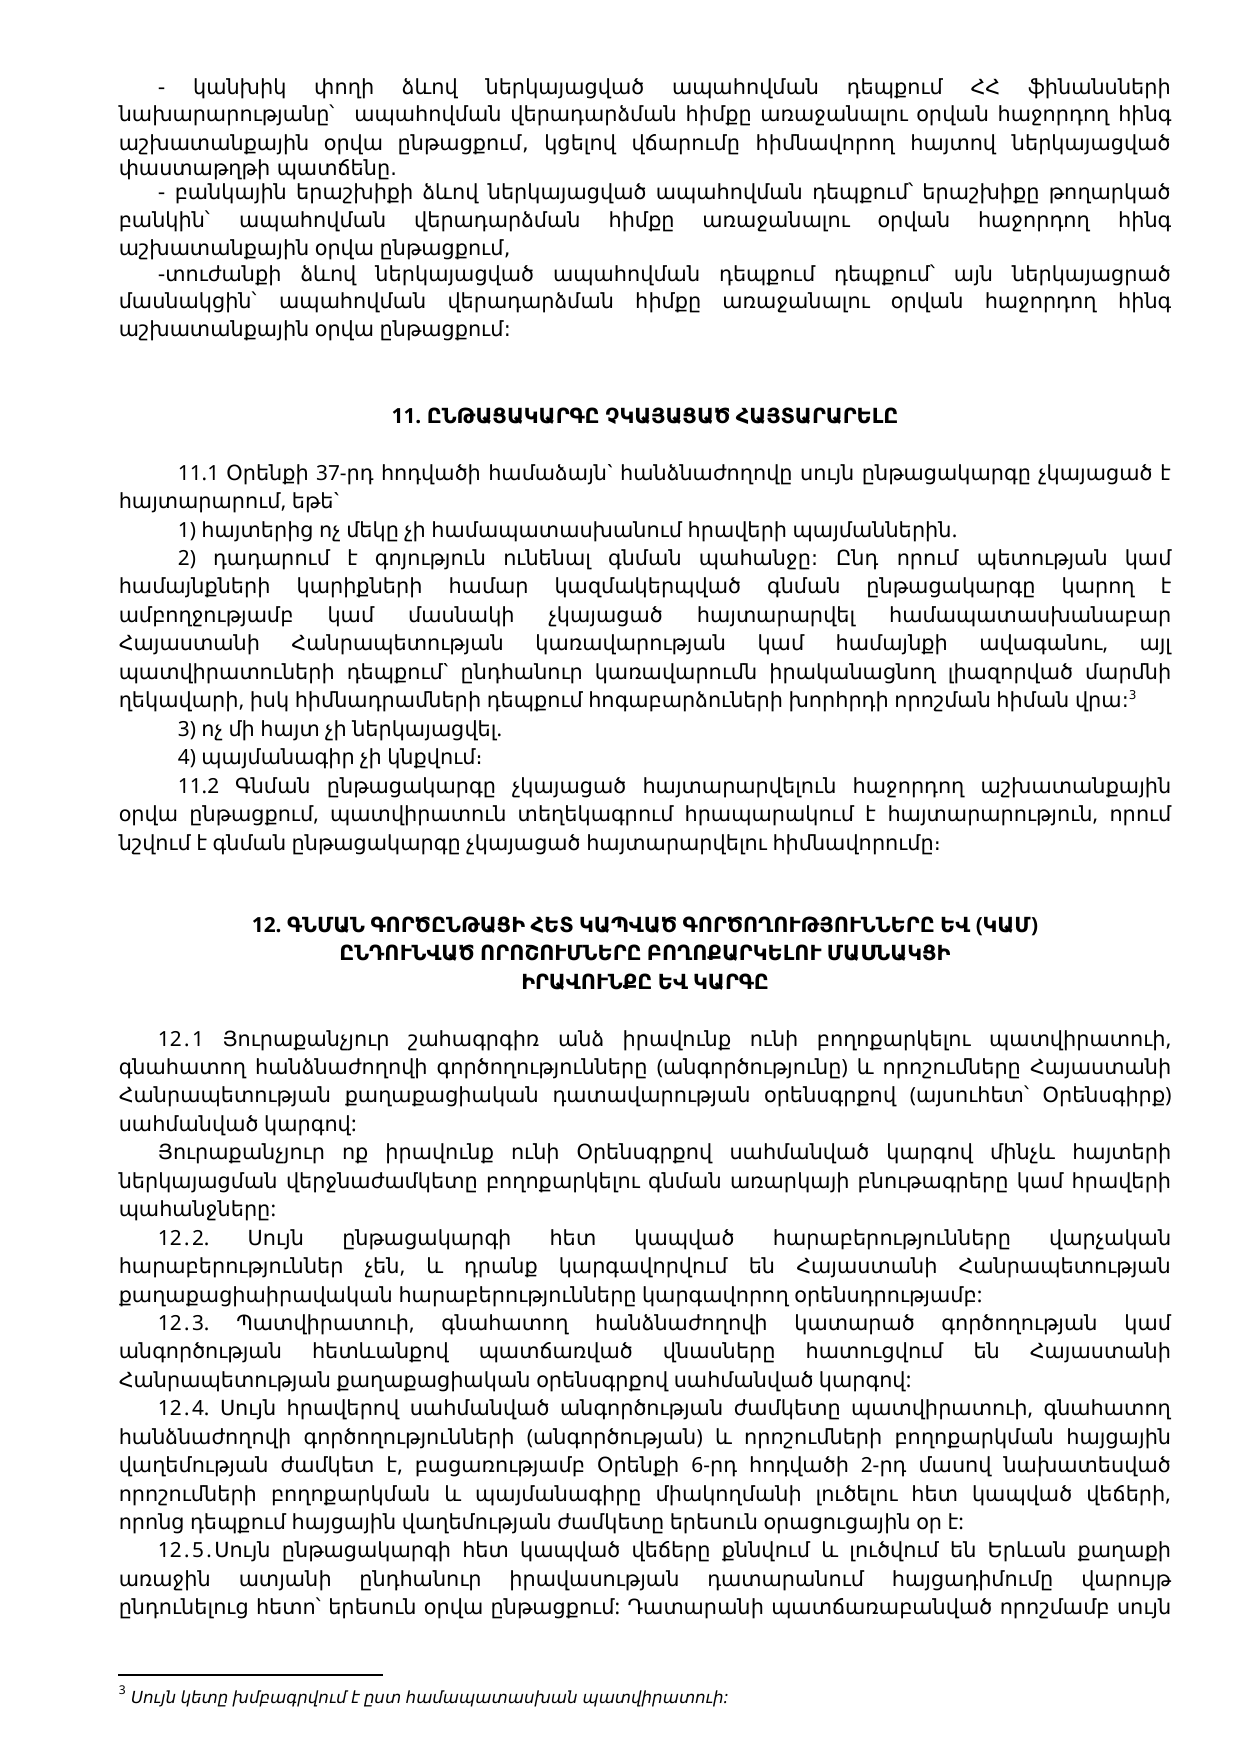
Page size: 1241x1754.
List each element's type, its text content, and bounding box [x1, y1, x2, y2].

text ԸՆԴՈՒՆՎԱԾ ՈՐՈՇՈՒՄՆԵՐԸ ԲՈՂՈՔԱՐԿԵԼՈՒ ՄԱՍՆԱԿՑԻ [118, 938, 1171, 967]
text 4) պայմանագիր չի կնքվում։ [118, 742, 1171, 771]
text 11.2 Գնման ընթացակարգը չկայացած հայտարարվելուն հաջորդող աշխատանքային օրվա ընթացքում, պատվիրատուն տեղեկագրում հրապարակում է հայտարարություն, որում նշվում է գնման ընթացակարգը չկայացած հայտարարվելու հիմնավորումը։ [118, 771, 1171, 856]
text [118, 1536, 1171, 1621]
text 2) դադարում է գոյություն ունենալ գնման պահանջը: Ընդ որում պետության կամ համայնքների կարիքների համար կազմակերպված գնման ընթացակարգը կարող է ամբողջությամբ կամ մասնակի չկայացած հայտարարվել համապատասխանաբար Հայաստանի Հանրապետության կառավարության կամ համայնքի ավագանու, այլ պատվիրատուների դեպքում` ընդհանուր կառավարումն իրականացնող լիազորված մարմնի ղեկավարի, իսկ հիմնադրամների դեպքում հոգաբարձուների խորհրդի որոշման հիման վրա: [118, 543, 1171, 714]
text 12․2. Սույն ընթացակարգի հետ կապված հարաբերությունները վարչական հարաբերություններ չեն, և դրանք կարգավորվում են Հայաստանի Հանրապետության քաղաքացիաիրավական հարաբերությունները կարգավորող օրենսդրությամբ: [118, 1223, 1171, 1308]
text 12. ԳՆՄԱՆ ԳՈՐԾԸՆԹԱՑԻ ՀԵՏ ԿԱՊՎԱԾ ԳՈՐԾՈՂՈՒԹՅՈՒՆՆԵՐԸ ԵՎ (ԿԱՄ) [118, 910, 1171, 938]
text ԻՐԱՎՈՒՆՔԸ ԵՎ ԿԱՐԳԸ [118, 967, 1171, 995]
text 12․3. Պատվիրատուի, գնահատող հանձնաժողովի կատարած գործողության կամ անգործության հետևանքով պատճառված վնասները հատուցվում են Հայաստանի Հանրապետության քաղաքացիական օրենսգրքով սահմանված կարգով: [118, 1308, 1171, 1393]
text 11.1 Օրենքի 37-րդ հոդվածի համաձայն` հանձնաժողովը սույն ընթացակարգը չկայացած է հայտարարում, եթե` [118, 458, 1171, 515]
text - բանկային երաշխիքի ձևով ներկայացված ապահովման դեպքում՝ երաշխիքը թողարկած բանկին՝ ապահովման վերադարձման հիմքը առաջանալու օրվան հաջորդող հինգ աշխատանքային օրվա ընթացքում, [118, 180, 1171, 262]
text 11. ԸՆԹԱՑԱԿԱՐԳԸ ՉԿԱՅԱՑԱԾ ՀԱՅՏԱՐԱՐԵԼԸ [118, 401, 1171, 429]
text 12․4. Սույն հրավերով սահմանված անգործության ժամկետը պատվիրատուի, գնահատող հանձնաժողովի գործողությունների (անգործության) և որոշումների բողոքարկման հայցային վաղեմության ժամկետ է, բացառությամբ Օրենքի 6-րդ հոդվածի 2-րդ մասով նախատեսված որոշումների բողոքարկման և պայմանագիրը միակողմանի լուծելու հետ կապված վեճերի, որոնց դեպքում հայցային վաղեմության ժամկետը երեսուն օրացուցային օր է: [118, 1393, 1171, 1536]
text 12․1 Յուրաքանչյուր շահագրգիռ անձ իրավունք ունի բողոքարկելու պատվիրատուի, գնահատող հանձնաժողովի գործողությունները (անգործությունը) և որոշումները Հայաստանի Հանրապետության քաղաքացիական դատավարության օրենսգրքով (այսուհետ՝ Օրենսգիրք) սահմանված կարգով: [118, 1024, 1171, 1137]
text -տուժանքի ձևով ներկայացված ապահովման դեպքում դեպքում՝ այն ներկայացրած մասնակցին՝ ապահովման վերադարձման հիմքը առաջանալու օրվան հաջորդող հինգ աշխատանքային օրվա ընթացքում: [118, 262, 1171, 343]
text 3) ոչ մի հայտ չի ներկայացվել. [118, 714, 1171, 742]
text - կանխիկ փողի ձևով ներկայացված ապահովման դեպքում ՀՀ ֆինանսների նախարարությանը՝ ապահովման վերադարձման հիմքը առաջանալու օրվան հաջորդող հինգ աշխատանքային օրվա ընթացքում, կցելով վճարումը հիմնավորող հայտով ներկայացված փաստաթղթի պատճենը. [118, 75, 1171, 180]
text 1) հայտերից ոչ մեկը չի համապատասխանում հրավերի պայմաններին. [118, 515, 1171, 543]
text Յուրաքանչյուր ոք իրավունք ունի Օրենսգրքով սահմանված կարգով մինչև հայտերի ներկայացման վերջնաժամկետը բողոքարկելու գնման առարկայի բնութագրերը կամ հրավերի պահանջները: [118, 1137, 1171, 1223]
